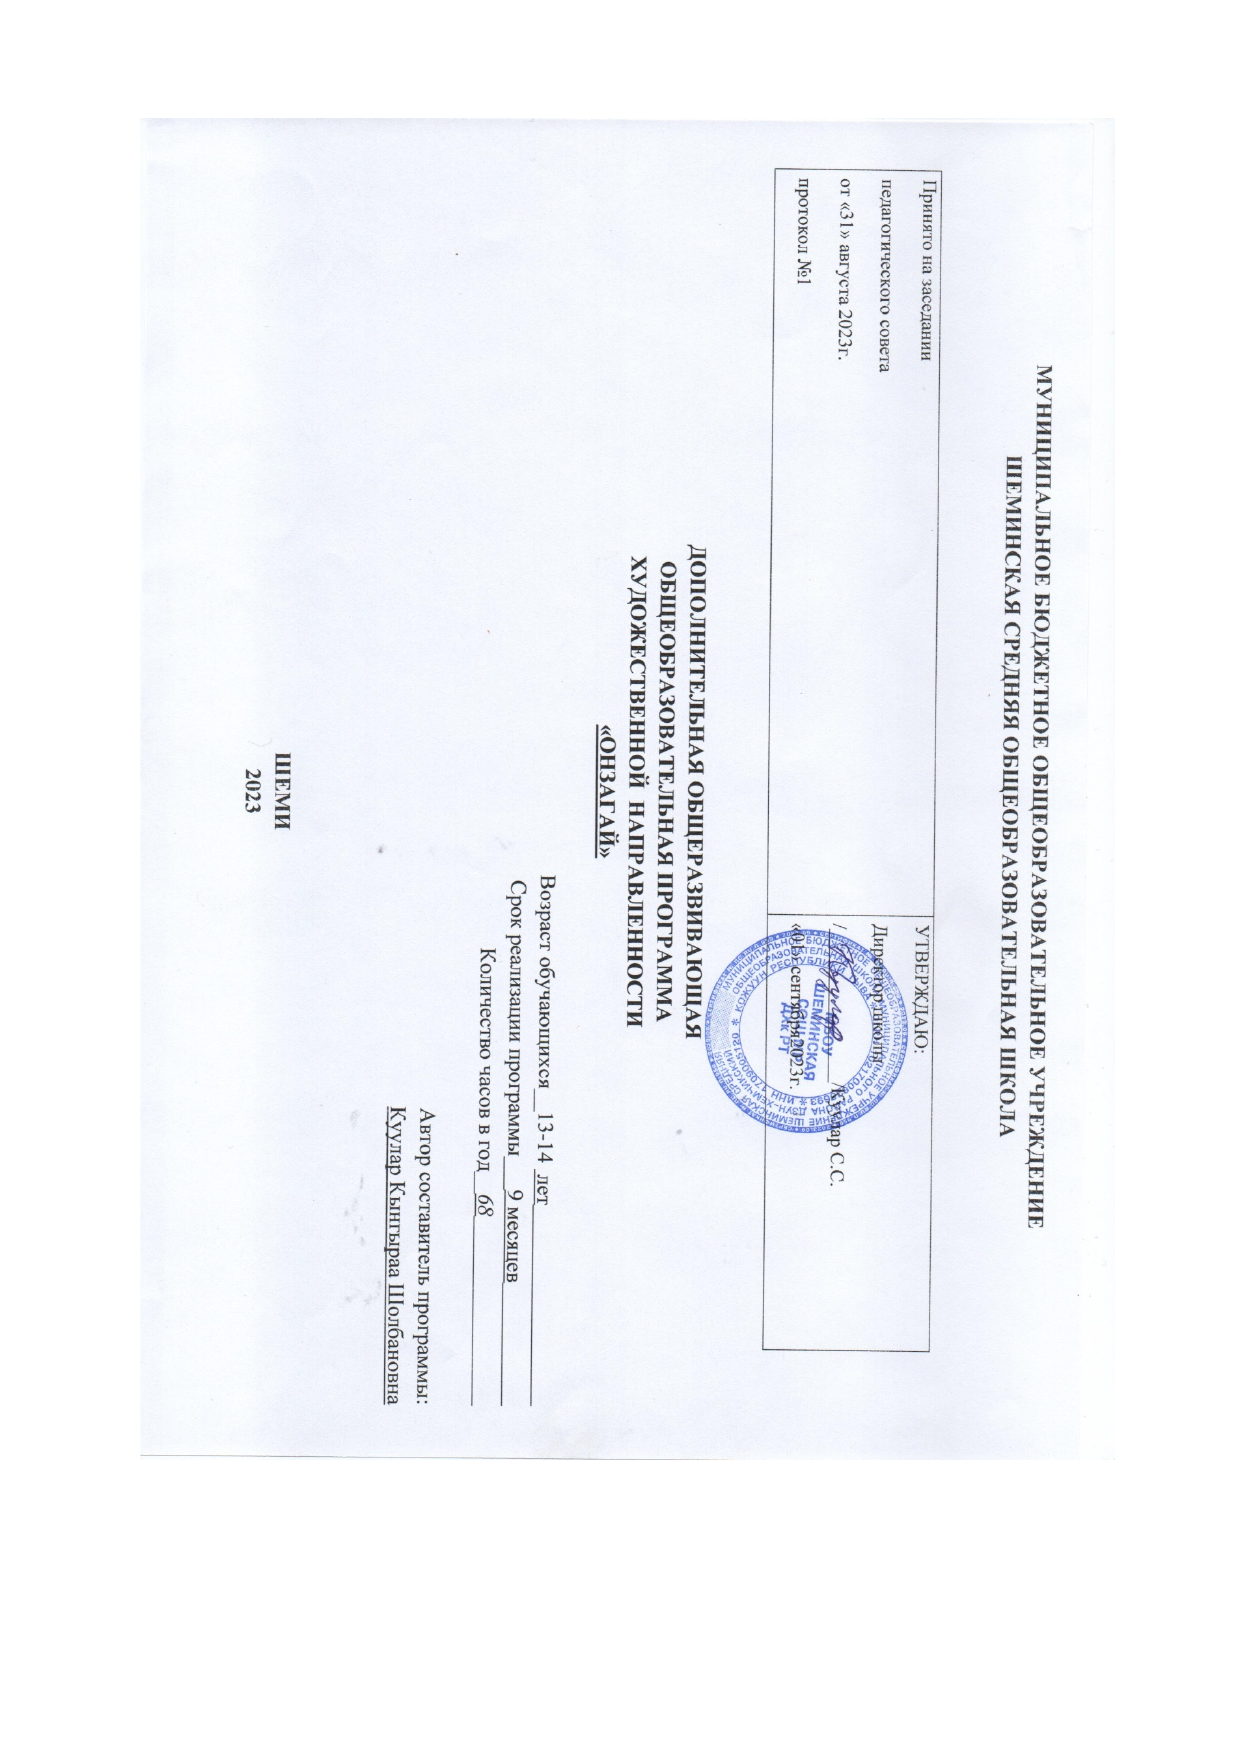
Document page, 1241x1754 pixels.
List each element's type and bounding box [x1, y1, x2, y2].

picture [140, 118, 1115, 1460]
